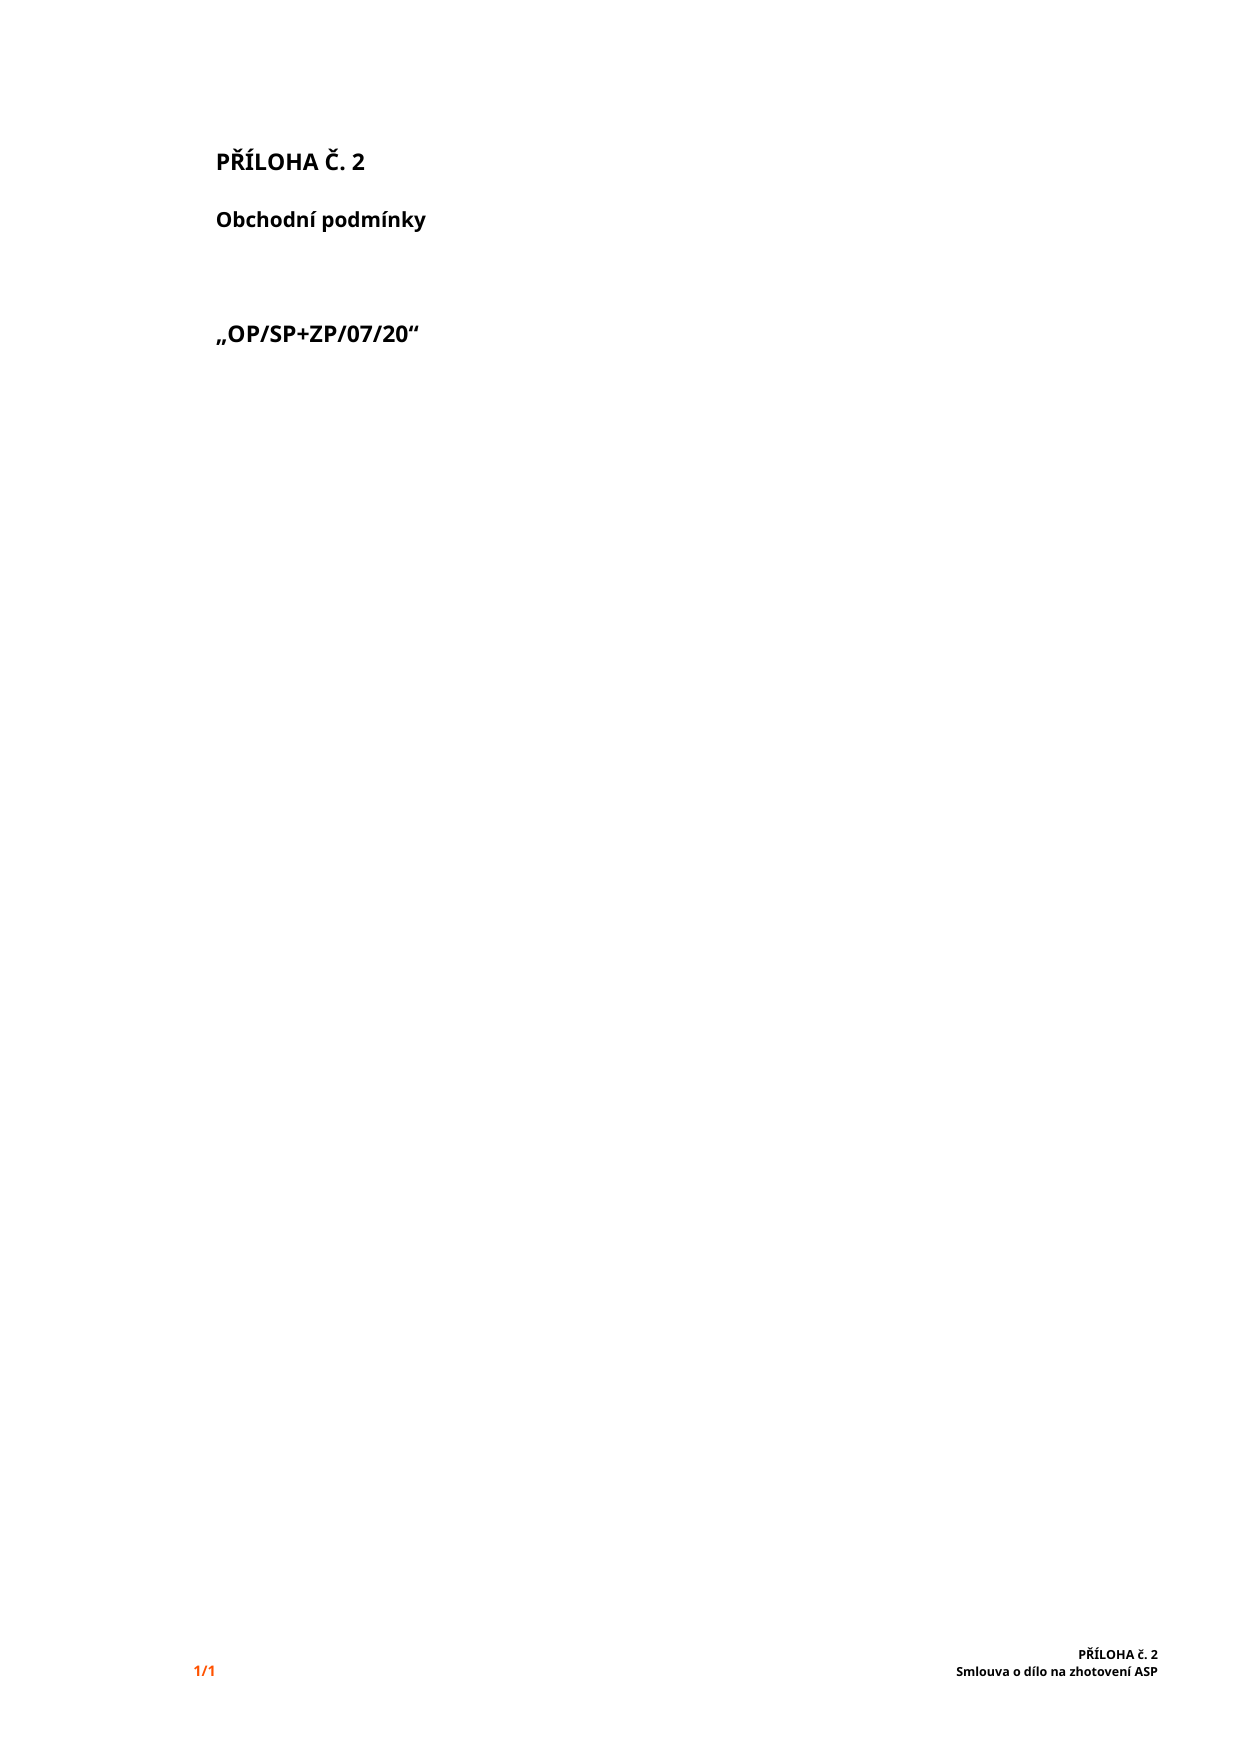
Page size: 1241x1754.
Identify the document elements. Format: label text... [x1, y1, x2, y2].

text Obchodní podmínky [216, 205, 1122, 233]
text Příloha č. 2 [216, 146, 1122, 177]
text „OP/SP+ZP/07/20“ [216, 317, 1122, 349]
